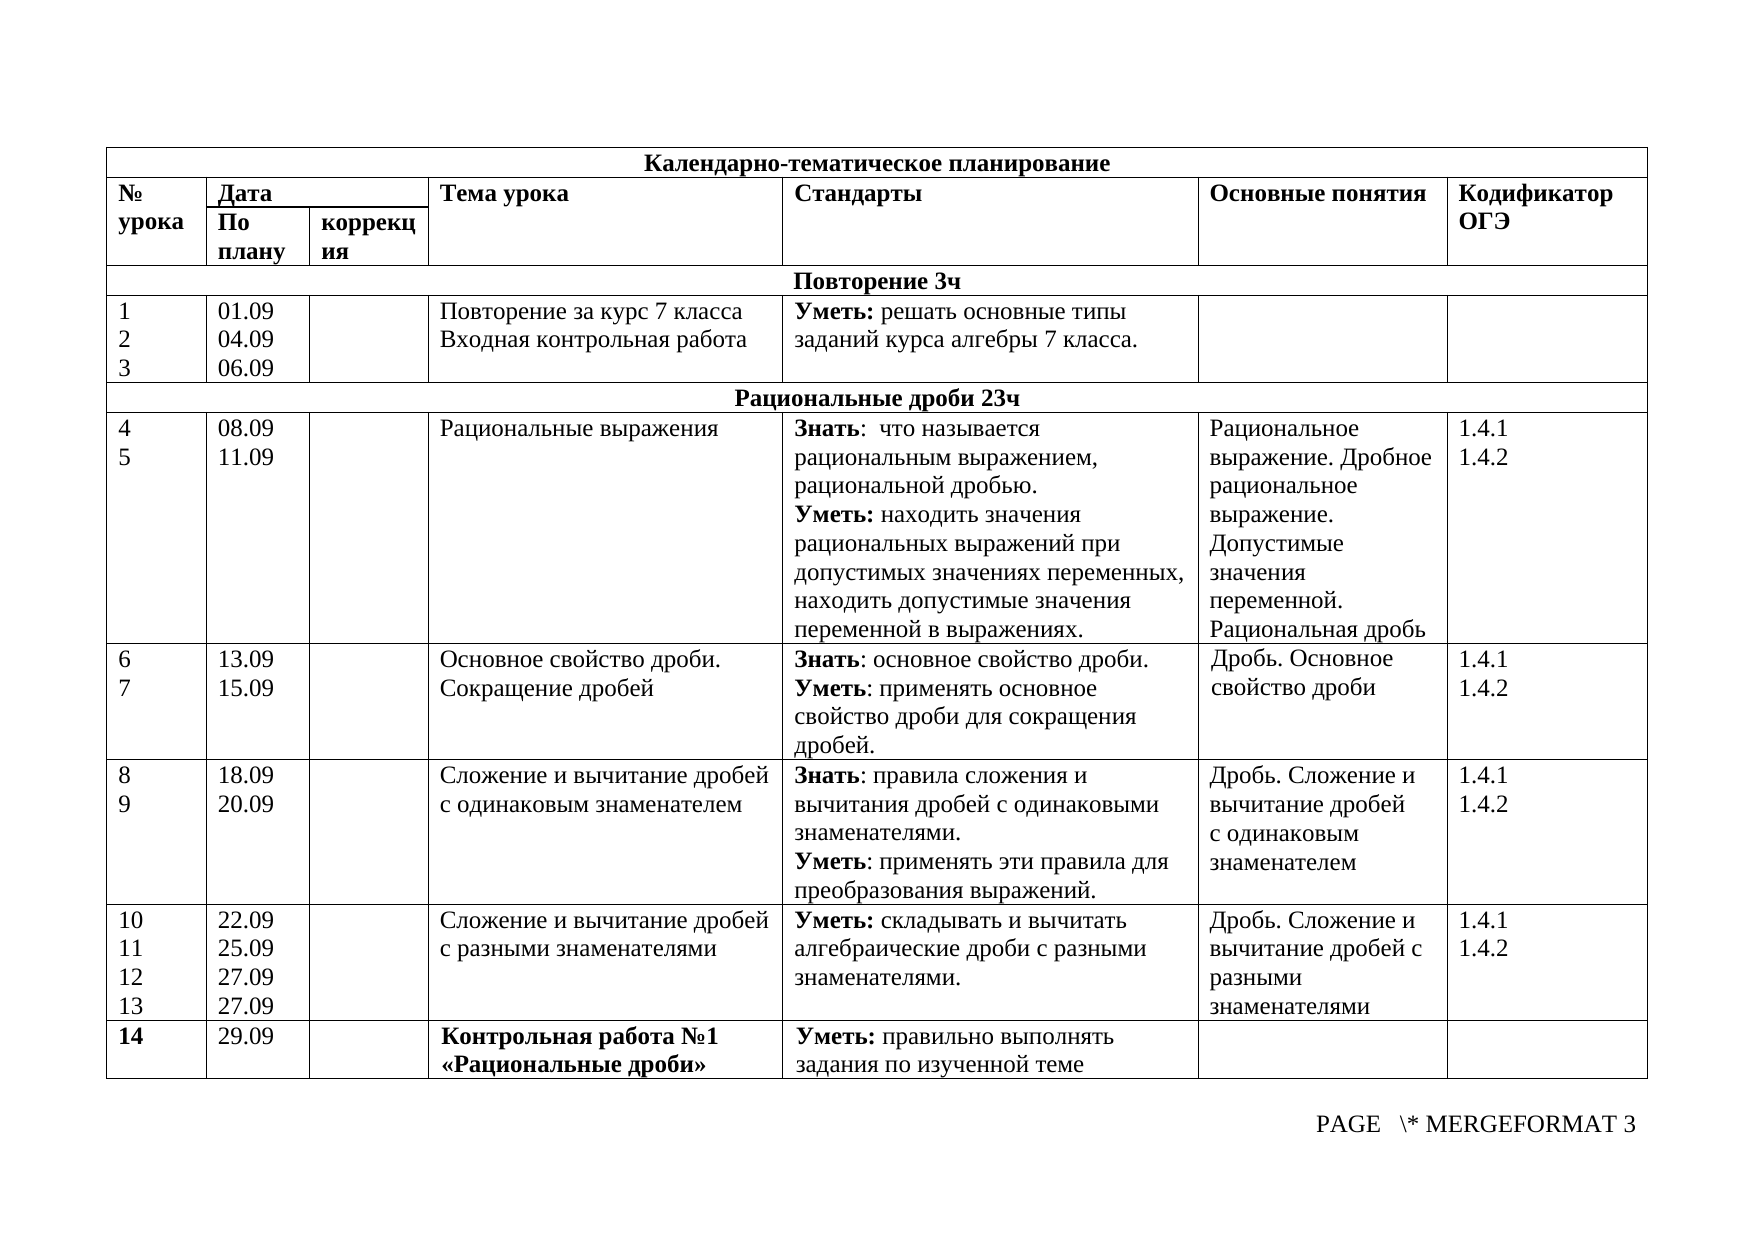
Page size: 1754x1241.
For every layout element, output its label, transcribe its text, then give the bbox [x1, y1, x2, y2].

table_cell 18.09 20.09 [207, 760, 309, 904]
table_cell Основные понятия [1199, 178, 1447, 265]
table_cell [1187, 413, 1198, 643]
table_cell коррекция [310, 208, 428, 265]
table_cell 1.4.1 1.4.2 [1448, 644, 1647, 759]
table_cell 13.09 15.09 [207, 644, 309, 759]
table_cell Сложение и вычитание дробей с разными знаменателями [429, 905, 782, 1020]
table_cell [1199, 296, 1447, 382]
table_cell [1448, 296, 1647, 382]
table_cell 8 9 [107, 760, 206, 904]
table_cell [310, 905, 428, 1020]
table_cell По плану [207, 208, 309, 265]
table_cell 4 5 [107, 413, 206, 643]
table_cell [310, 413, 428, 643]
table_cell Рациональные дроби 23ч [107, 383, 1647, 412]
table_cell Стандарты [783, 178, 1198, 265]
table_cell 1 2 3 [107, 296, 206, 382]
table_cell [310, 760, 428, 904]
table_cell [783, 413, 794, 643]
table_cell 29.09 [207, 1021, 309, 1078]
table_cell Уметь: складывать и вычитать алгебраические дроби с разными знаменателями. [783, 905, 1198, 1020]
table_cell Дробь. Основное свойство дроби [1199, 644, 1447, 759]
table_cell 6 7 [107, 644, 206, 759]
table_cell 22.09 25.09 27.09 27.09 [207, 905, 309, 1020]
table_cell Тема урока [429, 178, 782, 265]
table_cell [1199, 1021, 1447, 1078]
table_cell Повторение 3ч [107, 266, 1647, 295]
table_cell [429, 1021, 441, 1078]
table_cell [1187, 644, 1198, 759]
table_cell № урока [107, 178, 206, 265]
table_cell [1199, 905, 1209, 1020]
table_cell Повторение за курс 7 класса Входная контрольная работа [429, 296, 782, 382]
table_cell Сложение и вычитание дробей с одинаковым знаменателем [429, 760, 782, 904]
table_cell 1.4.1 1.4.2 [1448, 413, 1647, 643]
table_cell 08.09 11.09 [207, 413, 309, 643]
table_header Календарно-тематическое планирование [107, 148, 1647, 177]
table_cell 01.09 04.09 06.09 [207, 296, 309, 382]
table_cell [310, 644, 428, 759]
table_cell Основное свойство дроби. Сокращение дробей [429, 644, 782, 759]
table_cell Рациональные выражения [429, 413, 782, 643]
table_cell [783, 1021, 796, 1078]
table_cell Уметь: решать основные типы заданий курса алгебры 7 класса. [783, 296, 1198, 382]
table_cell 14 [107, 1021, 206, 1078]
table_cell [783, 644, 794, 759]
table_cell 1.4.1 1.4.2 [1448, 760, 1647, 904]
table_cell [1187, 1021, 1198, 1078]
table_cell [1448, 1021, 1647, 1078]
table_cell [310, 1021, 428, 1078]
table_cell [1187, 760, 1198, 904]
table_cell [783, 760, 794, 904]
table_cell 1.4.1 1.4.2 [1448, 905, 1647, 1020]
table_cell Дробь. Сложение и вычитание дробей с одинаковым знаменателем [1199, 760, 1447, 904]
table_cell Дата [207, 178, 428, 206]
table_cell 10 11 12 13 [107, 905, 206, 1020]
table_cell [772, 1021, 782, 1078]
table_cell Кодификатор ОГЭ [1448, 178, 1647, 265]
table_cell [310, 296, 428, 382]
